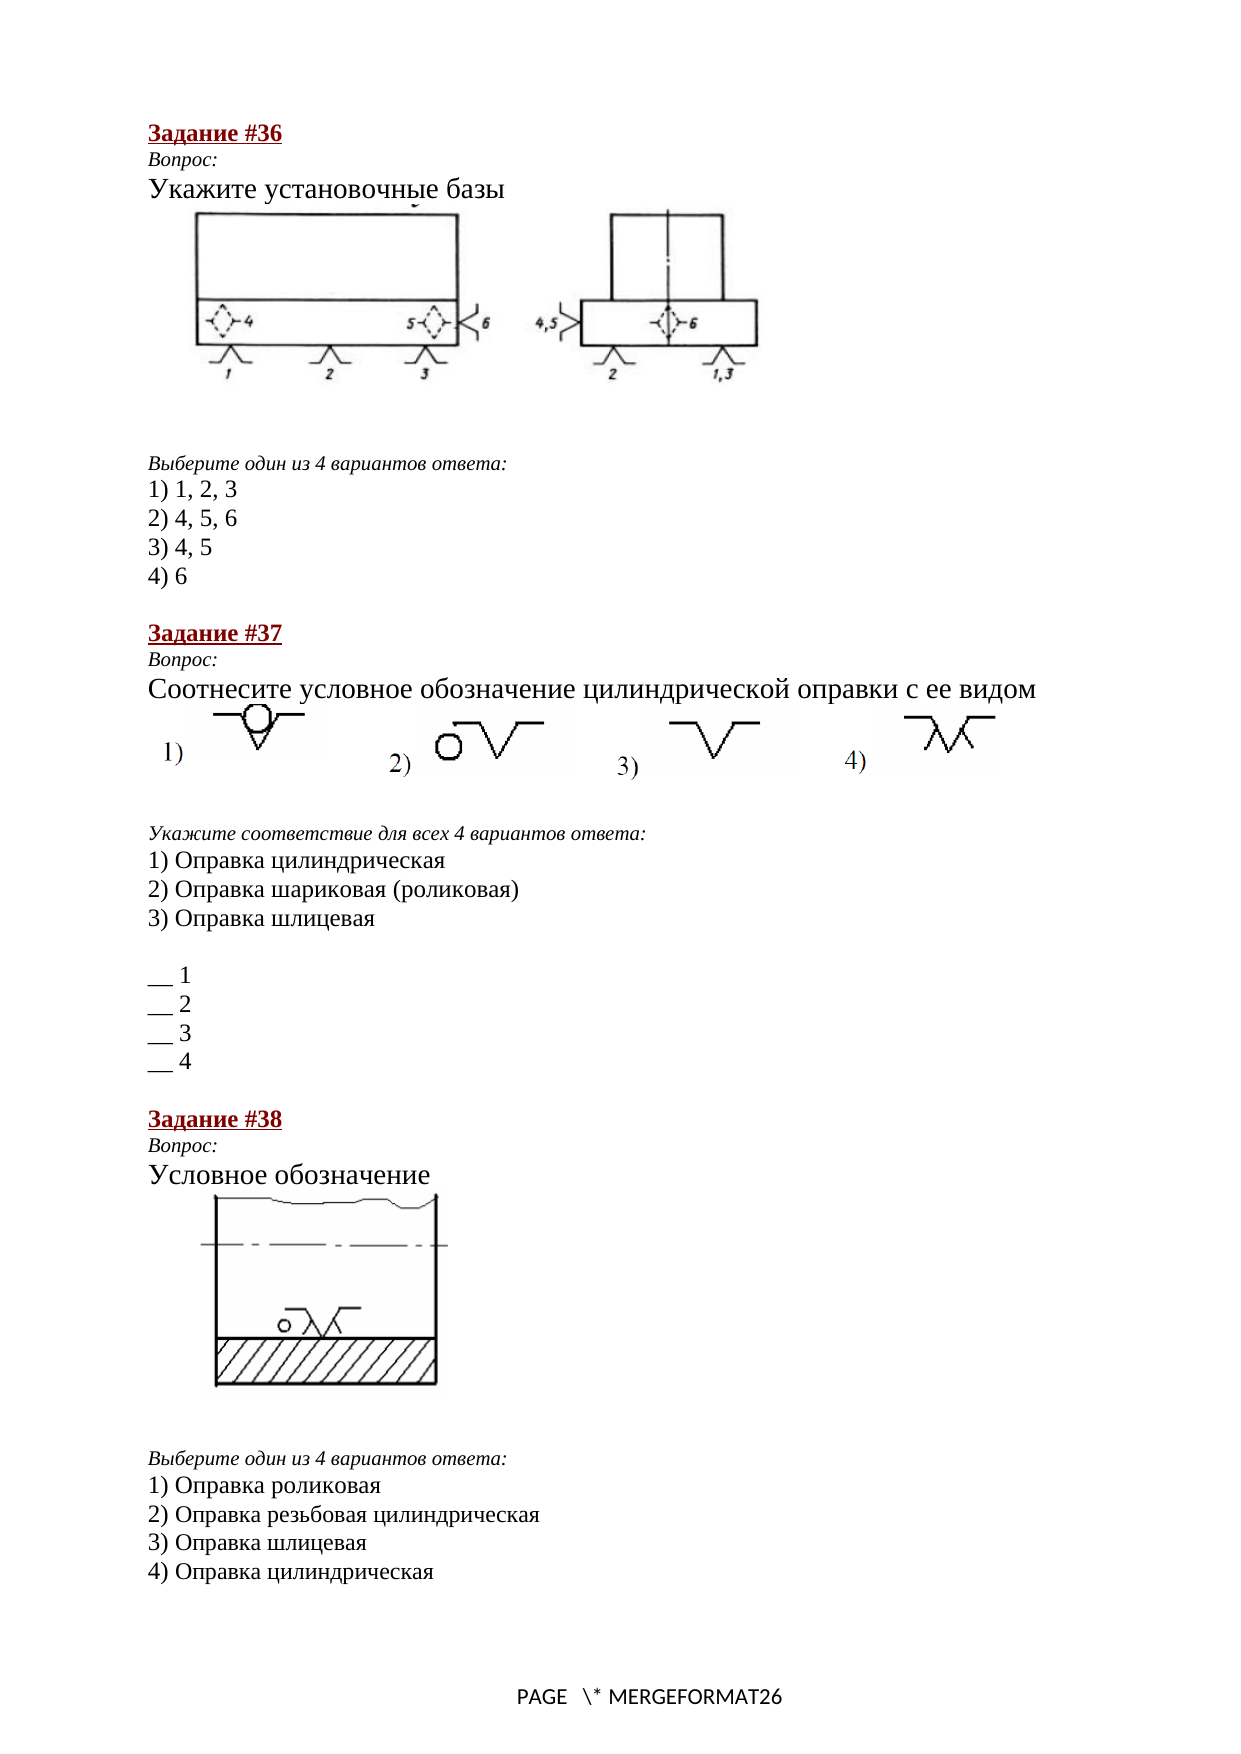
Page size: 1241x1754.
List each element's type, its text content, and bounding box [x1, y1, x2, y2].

text __ 3 [148, 1018, 1152, 1046]
text Задание #37 [148, 618, 1152, 647]
text 4) Оправка цилиндрическая [148, 1556, 1152, 1585]
text __ 4 [148, 1046, 1152, 1075]
text Условное обозначение [148, 1157, 1152, 1190]
picture [147, 204, 784, 422]
text 3) 4, 5 [148, 532, 1152, 561]
text 1) 1, 2, 3 [148, 474, 1152, 503]
text Укажите соответствие для всех 4 вариантов ответа: [148, 821, 1152, 845]
text 1) Оправка роликовая [148, 1470, 1152, 1499]
text Соотнесите условное обозначение цилиндрической оправки с ее видом [148, 671, 1152, 704]
text 4) 6 [148, 561, 1152, 589]
text 2) Оправка шариковая (роликовая) [148, 874, 1152, 903]
text Вопрос: [148, 147, 1152, 171]
picture [147, 1190, 461, 1418]
text 2) Оправка резьбовая цилиндрическая [148, 1499, 1152, 1527]
text Укажите установочные базы [148, 171, 1152, 204]
text 1) Оправка цилиндрическая [148, 845, 1152, 874]
text Вопрос: [148, 1133, 1152, 1157]
text 2) 4, 5, 6 [148, 503, 1152, 532]
text Вопрос: [148, 647, 1152, 671]
text Выберите один из 4 вариантов ответа: [148, 1446, 1152, 1470]
text 3) Оправка шлицевая [148, 903, 1152, 931]
text __ 1 [148, 960, 1152, 989]
text Выберите один из 4 вариантов ответа: [148, 450, 1152, 474]
text Задание #38 [148, 1104, 1152, 1133]
text 3) Оправка шлицевая [148, 1527, 1152, 1556]
text __ 2 [148, 989, 1152, 1018]
picture [147, 704, 1001, 793]
text Задание #36 [148, 118, 1152, 147]
